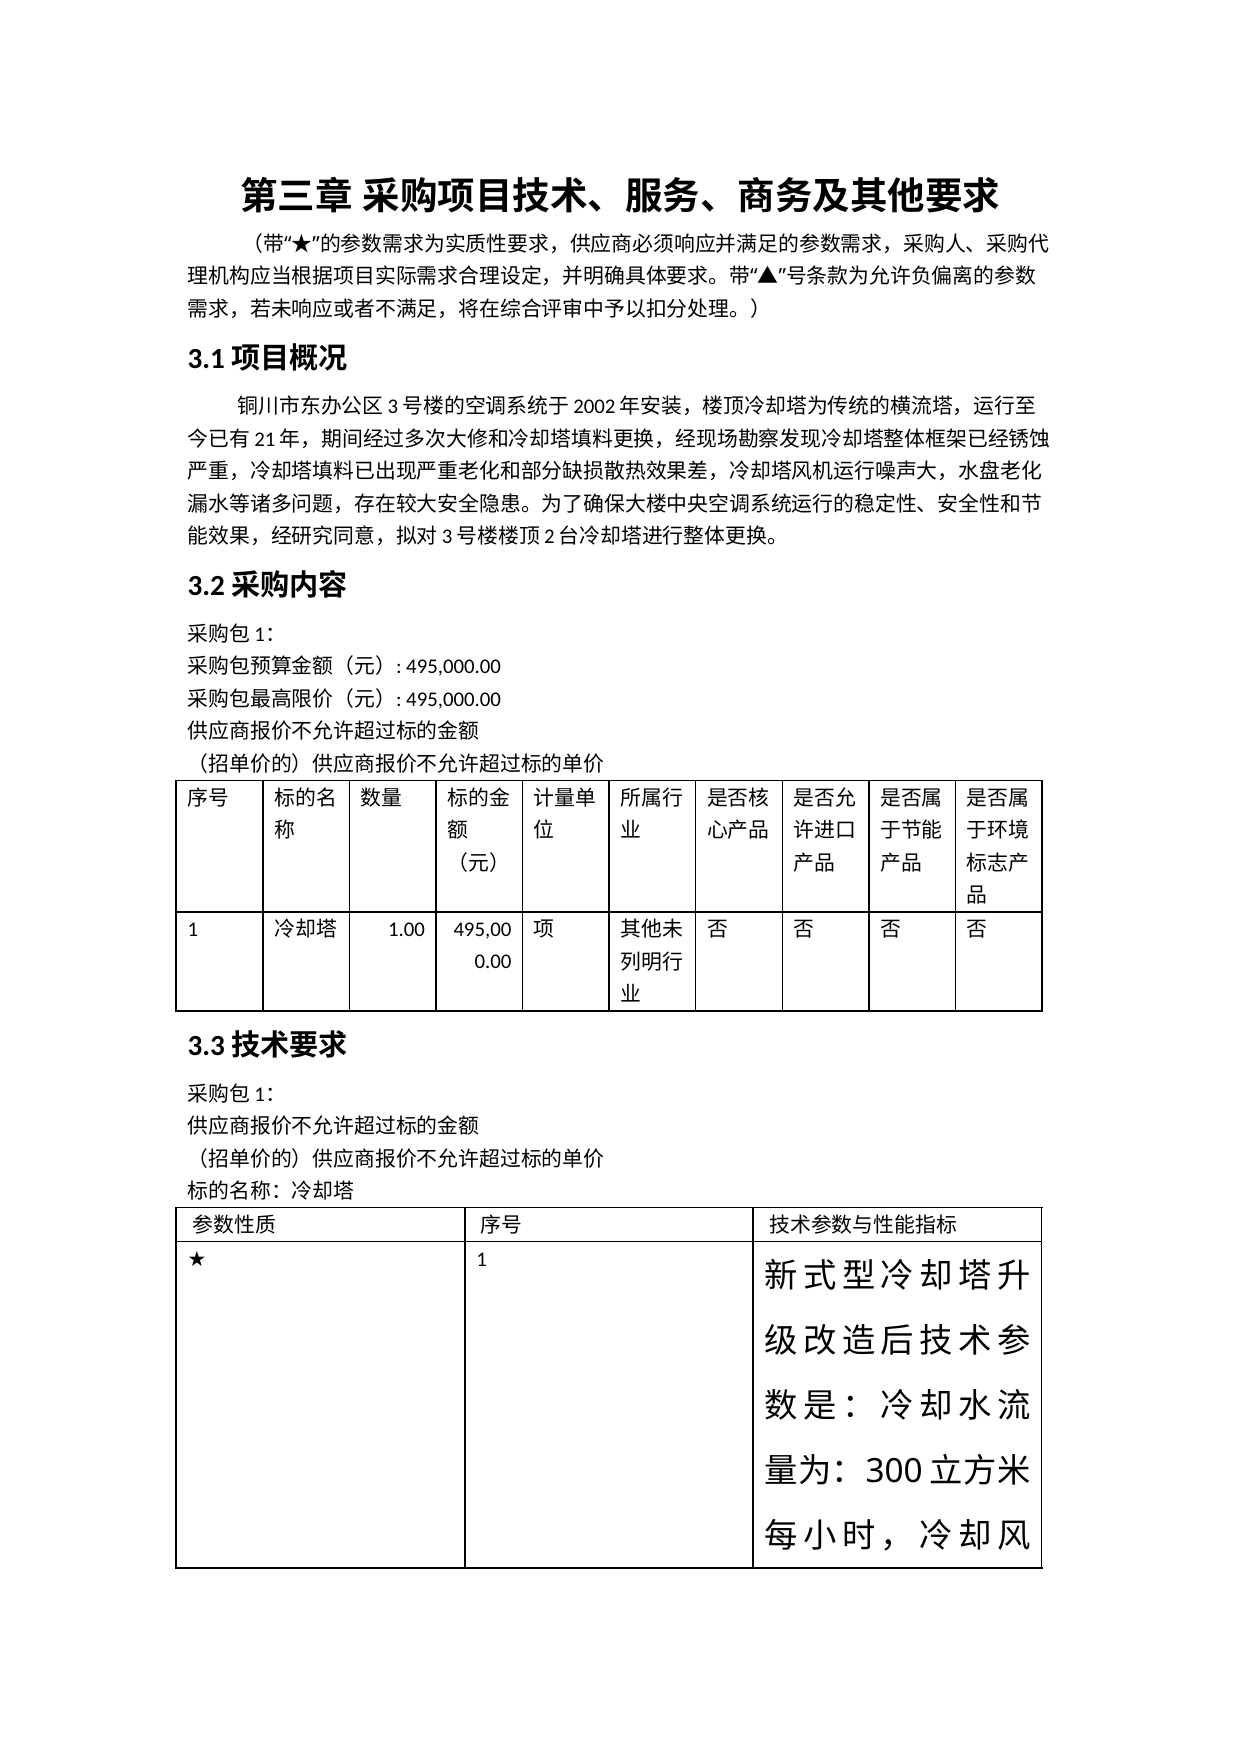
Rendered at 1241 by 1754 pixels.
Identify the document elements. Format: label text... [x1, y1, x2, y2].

text 供应商报价不允许超过标的金额 [187, 714, 1053, 747]
table_header 标的名称 [264, 781, 349, 911]
table_header 参数性质 [177, 1208, 464, 1241]
table_cell 否 [696, 913, 782, 1010]
text 采购包预算金额（元）: 495,000.00 [187, 649, 1053, 682]
table_header 计量单位 [523, 781, 608, 911]
table_header 技术参数与性能指标 [754, 1208, 1041, 1241]
table_header 标的金额 （元） [437, 781, 522, 911]
table_cell 项 [523, 913, 608, 1010]
table_cell 1 [177, 913, 262, 1010]
text 标的名称：冷却塔 [187, 1174, 1053, 1207]
text 3.2采购内容 [187, 552, 1053, 617]
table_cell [754, 1242, 1041, 1567]
text 3.3技术要求 [187, 1012, 1053, 1077]
table_cell 1.00 [350, 913, 435, 1010]
table_header 数量 [350, 781, 435, 911]
text 采购包1： [187, 617, 1053, 649]
table_cell 否 [956, 913, 1041, 1010]
table_cell 1 [466, 1242, 752, 1567]
text （招单价的）供应商报价不允许超过标的单价 [187, 1142, 1053, 1174]
table_cell 冷却塔 [264, 913, 349, 1010]
text （招单价的）供应商报价不允许超过标的单价 [187, 747, 1053, 779]
table_cell 495,000.00 [437, 913, 522, 1010]
table_header 是否属于环境标志产品 [956, 781, 1041, 911]
table_cell 其他未列明行业 [610, 913, 695, 1010]
text 第三章 采购项目技术、服务、商务及其他要求 [187, 162, 1053, 227]
table_header 序号 [177, 781, 262, 911]
text 供应商报价不允许超过标的金额 [187, 1109, 1053, 1142]
table_header 序号 [466, 1208, 752, 1241]
text 采购包1： [187, 1077, 1053, 1109]
table_cell 否 [783, 913, 868, 1010]
text 3.1项目概况 [187, 324, 1053, 389]
table_header 所属行业 [610, 781, 695, 911]
text 采购包最高限价（元）: 495,000.00 [187, 682, 1053, 714]
text （带“★”的参数需求为实质性要求，供应商必须响应并满足的参数需求，采购人、采购代理机构应当根据项目实际需求合理设定，并明确具体要求。带“▲”号条款为允许负偏离的参数需求，若未响应或者不满足，将在综合评审中予以扣分处理。） [187, 227, 1053, 324]
table_header 是否属于节能产品 [870, 781, 955, 911]
table_header 是否允许进口产品 [783, 781, 868, 911]
table_header 是否核心产品 [696, 781, 782, 911]
table_cell 否 [870, 913, 955, 1010]
table_cell ★ [177, 1242, 464, 1567]
text 铜川市东办公区3号楼的空调系统于2002年安装，楼顶冷却塔为传统的横流塔，运行至今已有21年，期间经过多次大修和冷却塔填料更换，经现场勘察发现冷却塔整体框架已经锈蚀严重，冷却塔填料已出现严重老化和部分缺损散热效果差，冷却塔风机运行噪声大，水盘老化漏水等诸多问题，存在较大安全隐患。为了确保大楼中央空调系统运行的稳定性、安全性和节能效果，经研究同意，拟对3号楼楼顶2台冷却塔进行整体更换。 [187, 389, 1053, 552]
